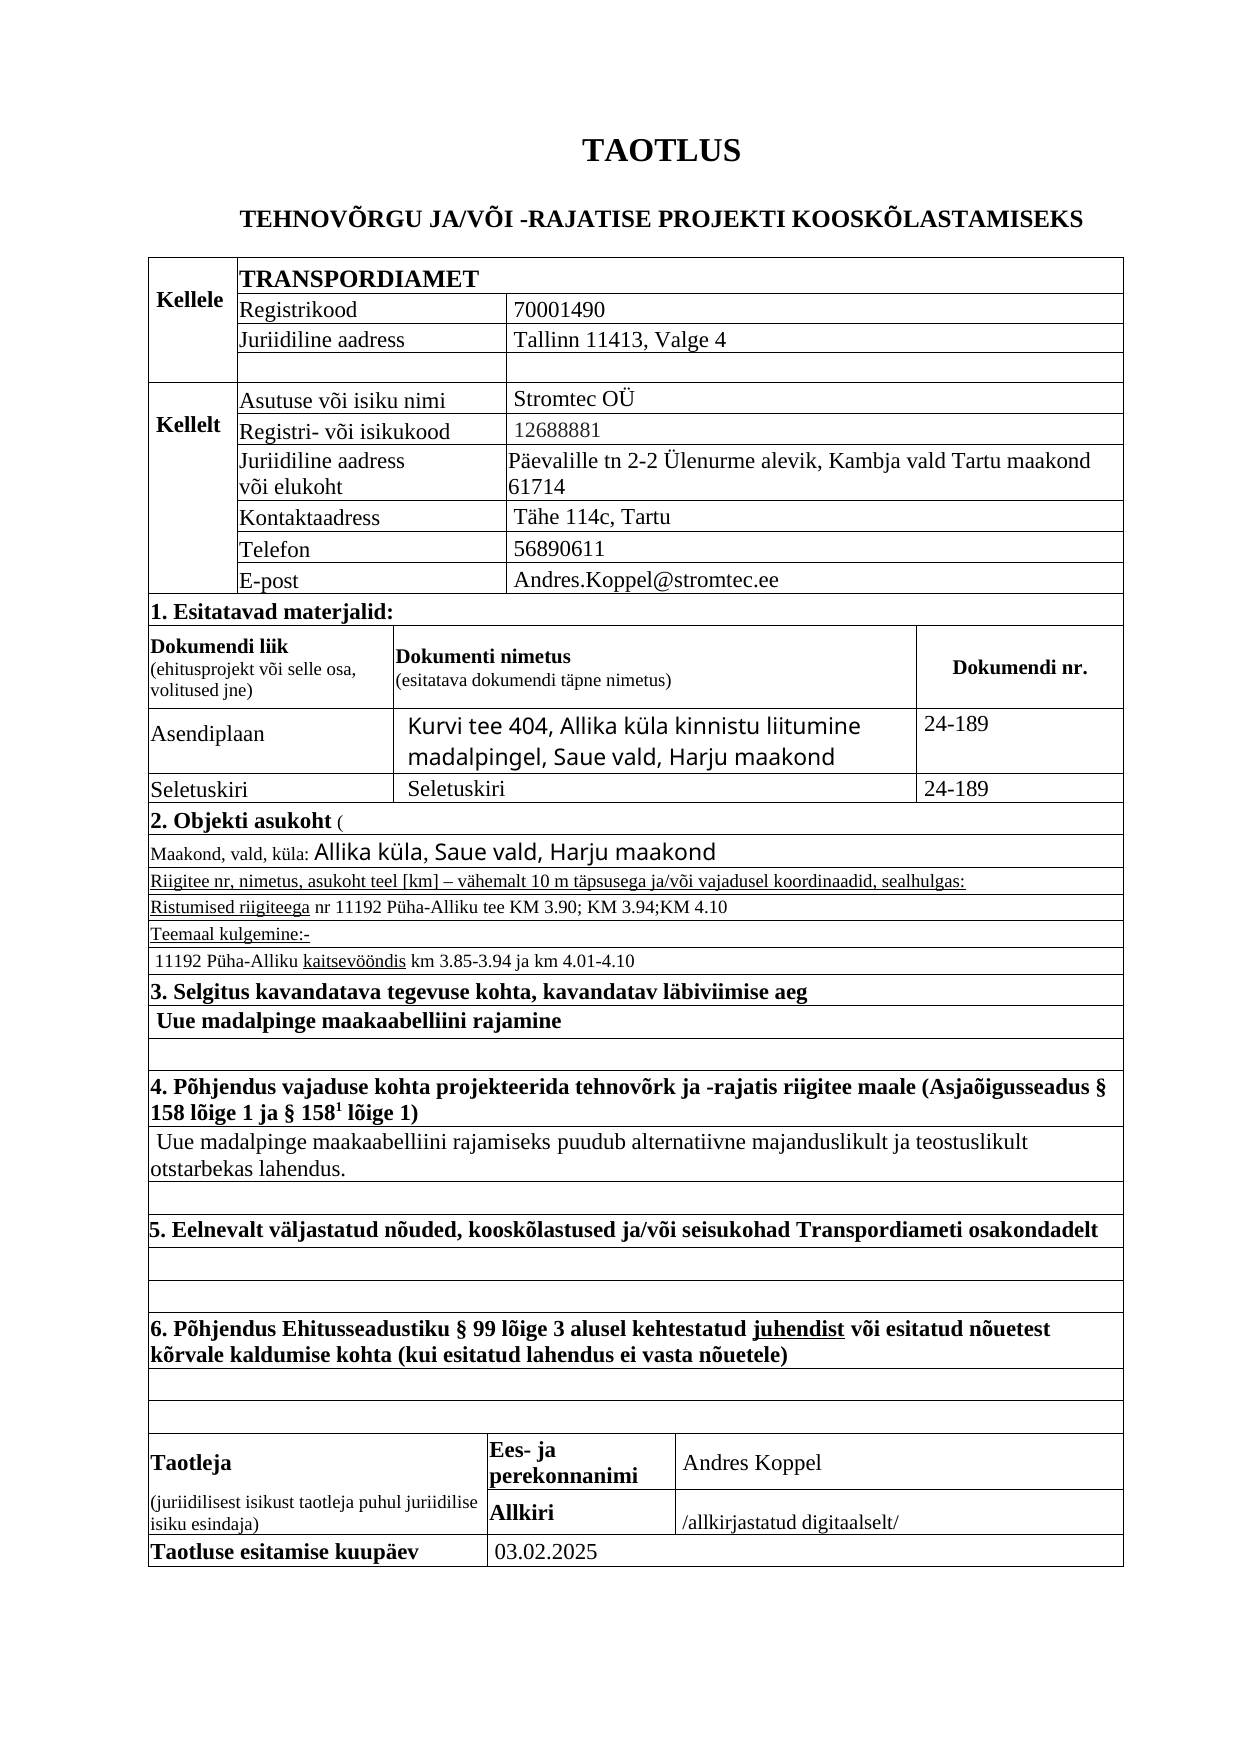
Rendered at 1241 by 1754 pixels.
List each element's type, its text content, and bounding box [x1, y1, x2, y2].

table_cell Uue madalpinge maakaabelliini rajamiseks puudub alternatiivne majanduslikult ja teostuslikult otstarbekas lahendus. [149, 1127, 1123, 1181]
table_cell Asendiplaan [149, 709, 393, 772]
table_cell (juriidilisest isikust taotleja puhul juriidilise isiku esindaja) [149, 1489, 487, 1534]
table_header Kellele [149, 258, 237, 382]
table_cell [149, 1281, 1123, 1312]
table_cell [507, 353, 1123, 382]
text TAOTLUS [177, 130, 1146, 168]
table_cell [238, 353, 506, 382]
table_cell Dokumenti nimetus (esitatava dokumendi täpne nimetus) [394, 626, 916, 707]
table_cell Teemaal kulgemine:- [149, 921, 1123, 947]
table_cell /allkirjastatud digitaalselt/ [676, 1490, 1123, 1534]
table_cell Taotleja [149, 1434, 487, 1488]
table_cell Kurvi tee 404, Allika küla kinnistu liitumine madalpingel, Saue vald, Harju maakond [394, 709, 916, 772]
table_cell Andres Koppel [676, 1434, 1123, 1488]
table_cell 6. Põhjendus Ehitusseadustiku § 99 lõige 3 alusel kehtestatud juhendist või esitatud nõuetest kõrvale kaldumise kohta (kui esitatud lahendus ei vasta nõuetele) [149, 1313, 1123, 1368]
table_cell Kontaktaadress [238, 501, 506, 531]
table_cell 11192 Püha-Alliku kaitsevööndis km 3.85-3.94 ja km 4.01-4.10 [149, 948, 1123, 973]
table_cell Uue madalpinge maakaabelliini rajamine [149, 1006, 1123, 1038]
table_cell 5. Eelnevalt väljastatud nõuded, kooskõlastused ja/või seisukohad Transpordiameti osakondadelt [149, 1215, 1123, 1247]
table_cell Ristumised riigiteega nr 11192 Püha-Alliku tee KM 3.90; KM 3.94;KM 4.10 [149, 895, 1123, 920]
table_cell Seletuskiri [149, 774, 393, 802]
table_cell Päevalille tn 2-2 Ülenurme alevik, Kambja vald Tartu maakond 61714 [507, 445, 1123, 499]
table_cell [149, 1369, 1123, 1400]
table_cell Juriidiline aadress [238, 324, 506, 352]
table_cell Tähe 114c, Tartu [507, 501, 1123, 531]
table_cell 70001490 [507, 294, 1123, 322]
table_cell [149, 1401, 1123, 1433]
table_cell 3. Selgitus kavandatava tegevuse kohta, kavandatav läbiviimise aeg [149, 975, 1123, 1005]
table_cell Ees- ja perekonnanimi [488, 1434, 675, 1488]
table_cell Stromtec OÜ [507, 383, 1123, 413]
table_cell Registrikood [238, 294, 506, 322]
table_cell 4. Põhjendus vajaduse kohta projekteerida tehnovõrk ja -rajatis riigitee maale (Asjaõigusseadus § 158 lõige 1 ja § 1581 lõige 1) [149, 1071, 1123, 1126]
table_cell Tallinn 11413, Valge 4 [507, 324, 1123, 352]
table_cell Asutuse või isiku nimi [238, 383, 506, 413]
table_cell Maakond, vald, küla: Allika küla, Saue vald, Harju maakond [149, 835, 1123, 867]
table_cell Dokumendi liik (ehitusprojekt või selle osa, volitused jne) [149, 626, 393, 707]
table_cell 24-189 [917, 774, 1123, 802]
table_cell [149, 1039, 1123, 1070]
table_cell Registri- või isikukood [238, 414, 506, 444]
table_cell 1. Esitatavad materjalid: [149, 594, 1123, 624]
table_cell 2. Objekti asukoht ( [149, 803, 1123, 833]
table_cell 56890611 [507, 532, 1123, 562]
table_cell Seletuskiri [394, 774, 916, 802]
table_cell 12688881 [507, 414, 1123, 444]
table_cell [149, 1182, 1123, 1214]
table_cell 03.02.2025 [488, 1535, 1123, 1566]
table_cell Riigitee nr, nimetus, asukoht teel [km] – vähemalt 10 m täpsusega ja/või vajadusel koordinaadid, sealhulgas: [149, 868, 1123, 894]
table_cell Allkiri [488, 1490, 675, 1534]
table_cell Andres.Koppel@stromtec.ee [507, 563, 1123, 593]
table_cell Taotluse esitamise kuupäev [149, 1535, 487, 1566]
table_cell Telefon [238, 532, 506, 562]
table_cell Dokumendi nr. [917, 626, 1123, 707]
table_header TRANSPORDIAMET [238, 258, 1123, 293]
table_cell 24-189 [917, 709, 1123, 772]
text TEHNOVÕRGU JA/VÕI -RAJATISE PROJEKTI KOOSKÕLASTAMISEKS [177, 204, 1146, 233]
table_cell Juriidiline aadress või elukoht [238, 445, 506, 499]
table_cell E-post [238, 563, 506, 593]
table_cell Kellelt [149, 383, 237, 593]
table_cell [149, 1248, 1123, 1279]
